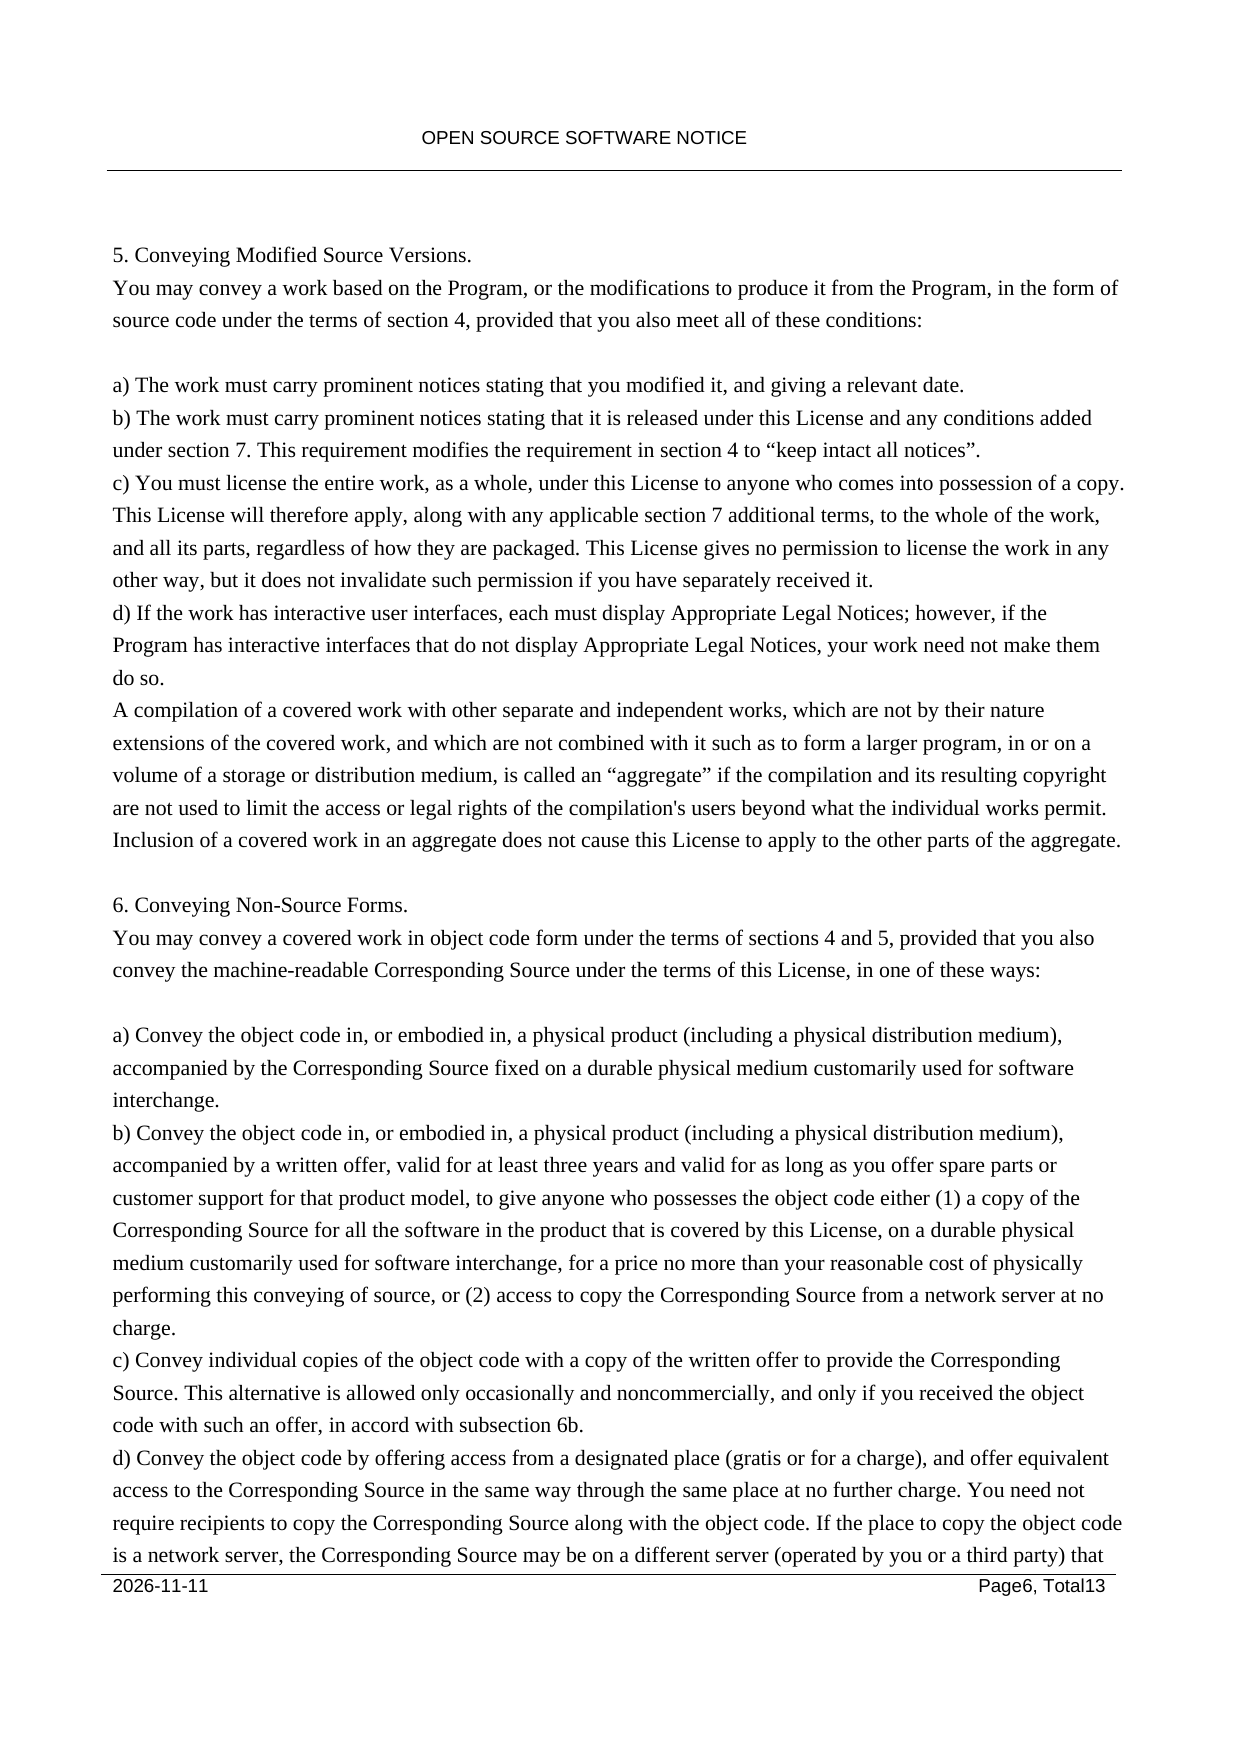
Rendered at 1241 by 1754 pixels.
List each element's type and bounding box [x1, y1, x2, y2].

text [112, 206, 1128, 1571]
